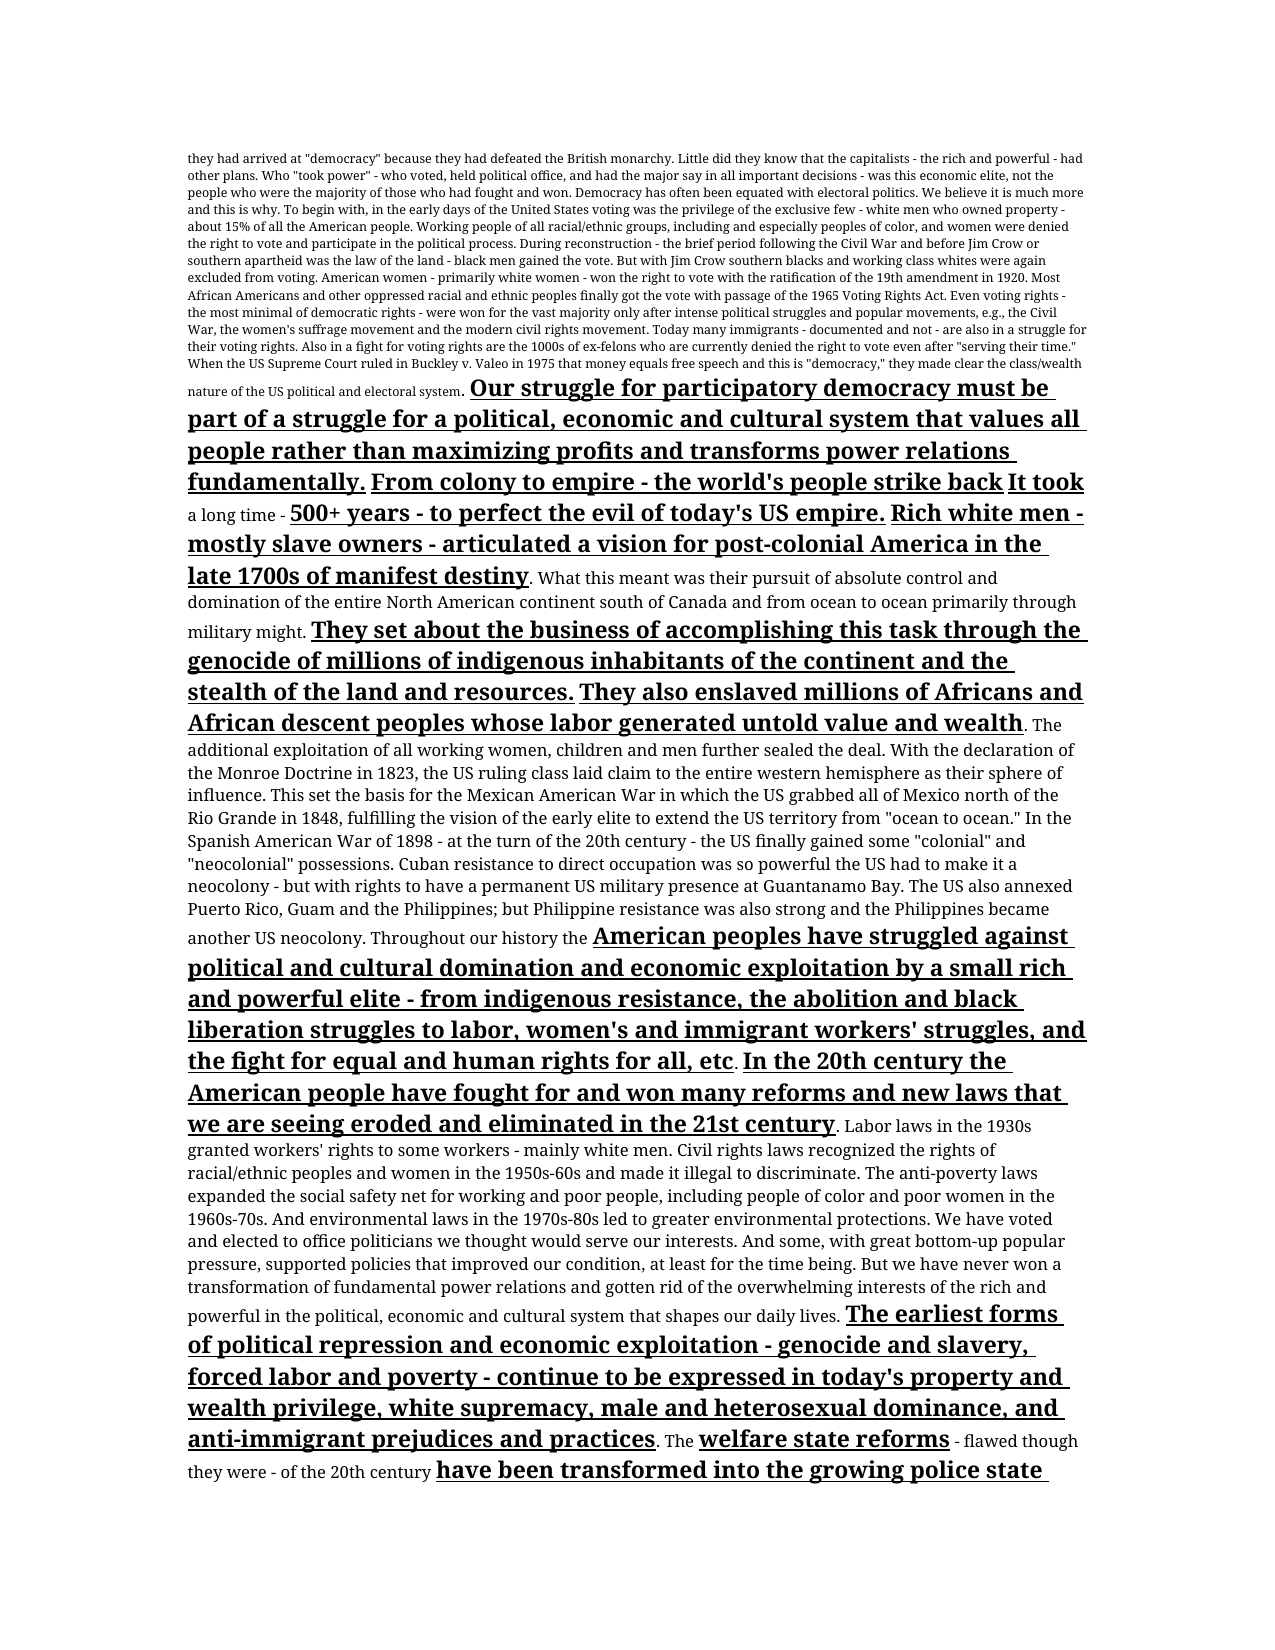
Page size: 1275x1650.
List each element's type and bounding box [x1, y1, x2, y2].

text [187, 1041, 1087, 1485]
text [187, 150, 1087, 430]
text [187, 431, 1087, 1040]
